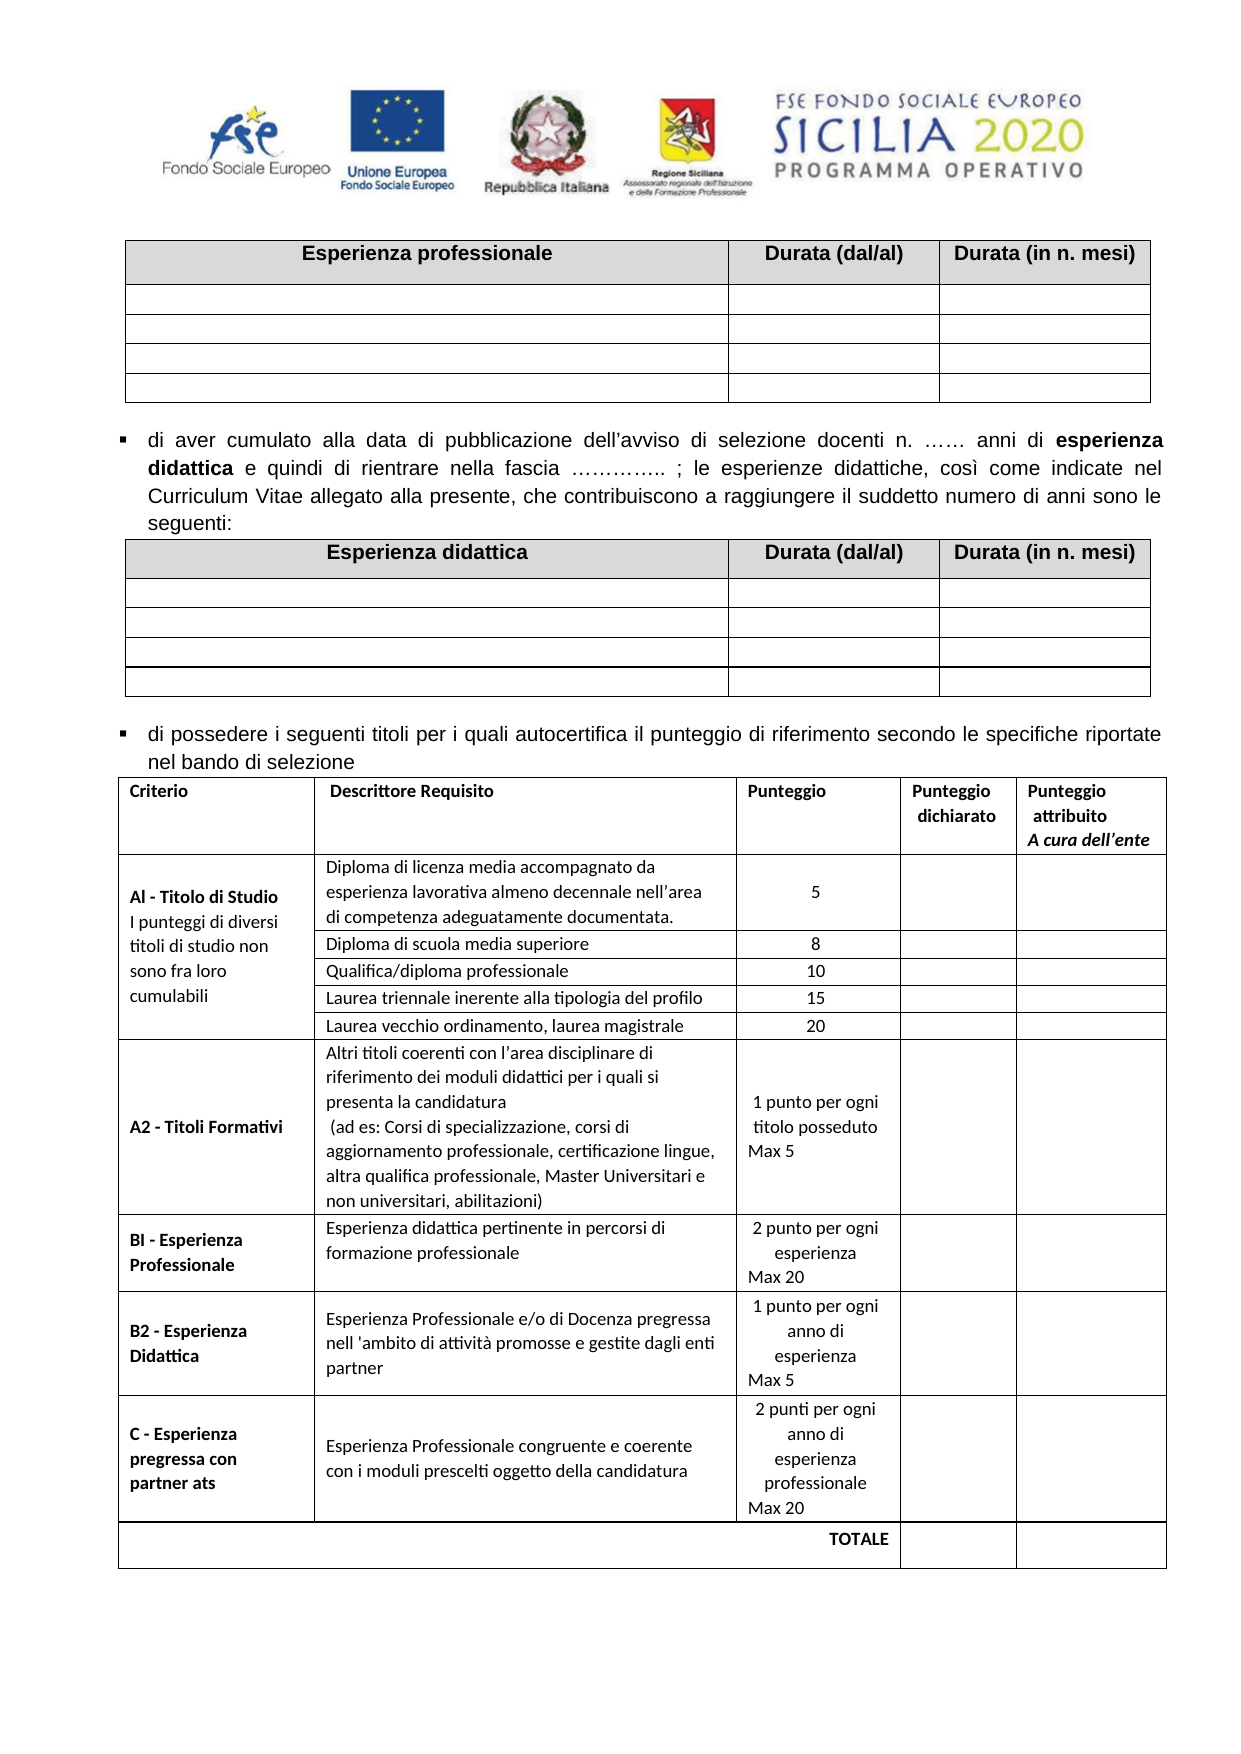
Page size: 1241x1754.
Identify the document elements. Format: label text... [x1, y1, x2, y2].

table_cell 15 [737, 986, 900, 1012]
table_cell Diploma di scuola media superiore [315, 931, 736, 957]
table_header Punteggio [737, 778, 900, 854]
table_cell [729, 638, 939, 666]
table_cell [1017, 1292, 1166, 1395]
table_cell [901, 1292, 1016, 1395]
table_cell [126, 579, 728, 607]
table_cell [901, 1013, 1016, 1039]
table_cell C - Esperienza pregressa con partner ats [119, 1396, 314, 1521]
table_cell Qualifica/diploma professionale [315, 959, 736, 984]
table_cell [901, 959, 1016, 984]
table_cell [901, 986, 1016, 1012]
table_cell [729, 344, 939, 373]
table_cell [1017, 1040, 1166, 1214]
list di aver cumulato alla data di pubblicazione dell’avviso di selezione docenti n. …… anni di esperienza didattica e quindi di rientrare nella fascia ………….. ; le esperienze didattiche, così come indicate nel Curriculum Vitae allegato alla presente, che contribuiscono a raggiungere il suddetto numero di anni sono le seguenti: [118, 428, 1163, 535]
table_cell [729, 579, 939, 607]
table_cell Laurea vecchio ordinamento, laurea magistrale [315, 1013, 736, 1039]
table_cell [1017, 1215, 1166, 1291]
table_header Esperienza didattica [126, 540, 728, 578]
table_cell [729, 374, 939, 402]
table_cell A2 - Titoli Formativi [119, 1040, 314, 1214]
table_header Durata (in n. mesi) [940, 241, 1150, 284]
table_header Criterio [119, 778, 314, 854]
table_cell [901, 1040, 1016, 1214]
table_cell [1017, 931, 1166, 957]
table_cell [901, 1523, 1016, 1568]
table_cell [940, 638, 1150, 666]
table_cell Esperienza didattica pertinente in percorsi di formazione professionale [315, 1215, 736, 1291]
table_cell 1 punto per ogni titolo posseduto Max 5 [737, 1040, 900, 1214]
table_cell 8 [737, 931, 900, 957]
table_cell [729, 608, 939, 637]
table_cell [126, 315, 728, 343]
table_cell Al - Titolo di Studio I punteggi di diversi titoli di studio non sono fra loro cumulabili [119, 855, 314, 1039]
table_header Durata (dal/al) [729, 241, 939, 284]
table_header Esperienza professionale [126, 241, 728, 284]
table_cell Esperienza Professionale congruente e coerente con i moduli prescelti oggetto della candidatura [315, 1396, 736, 1521]
table_cell [1017, 986, 1166, 1012]
table_cell [126, 668, 728, 696]
table_cell [126, 638, 728, 666]
table_header Durata (in n. mesi) [940, 540, 1150, 578]
table_cell [1017, 959, 1166, 984]
list di possedere i seguenti titoli per i quali autocertifica il punteggio di riferimento secondo le specifiche riportate nel bando di selezione [118, 722, 1163, 773]
table_cell [901, 931, 1016, 957]
table_header Durata (dal/al) [729, 540, 939, 578]
table_cell [940, 668, 1150, 696]
table_cell [729, 285, 939, 313]
table_cell [126, 344, 728, 373]
table_cell [126, 285, 728, 313]
table_cell [126, 374, 728, 402]
table_cell Esperienza Professionale e/o di Docenza pregressa nell 'ambito di attività promosse e gestite dagli enti partner [315, 1292, 736, 1395]
table_cell Altri titoli coerenti con l’area disciplinare di riferimento dei moduli didattici per i quali si presenta la candidatura (ad es: Corsi di specializzazione, corsi di aggiornamento professionale, certificazione lingue, altra qualifica professionale, Master Universitari e non universitari, abilitazioni) [315, 1040, 736, 1214]
table_header Descrittore Requisito [315, 778, 736, 854]
table_cell [1017, 1396, 1166, 1521]
table_cell Diploma di licenza media accompagnato da esperienza lavorativa almeno decennale nell’area di competenza adeguatamente documentata. [315, 855, 736, 930]
table_cell [901, 855, 1016, 930]
table_cell [901, 1215, 1016, 1291]
table_cell 2 punto per ogni esperienza Max 20 [737, 1215, 900, 1291]
table_cell TOTALE [119, 1523, 900, 1568]
table_cell 1 punto per ogni anno di esperienza Max 5 [737, 1292, 900, 1395]
table_cell B2 - Esperienza Didattica [119, 1292, 314, 1395]
table_cell [1017, 1523, 1166, 1568]
table_cell 20 [737, 1013, 900, 1039]
table_cell [126, 608, 728, 637]
table_cell [940, 315, 1150, 343]
table_header Punteggio dichiarato [901, 778, 1016, 854]
table_cell [940, 579, 1150, 607]
table_cell 2 punti per ogni anno di esperienza professionale Max 20 [737, 1396, 900, 1521]
table_cell [1017, 1013, 1166, 1039]
table_cell [940, 285, 1150, 313]
table_cell [940, 374, 1150, 402]
table_cell 10 [737, 959, 900, 984]
table_header Punteggio attribuito A cura dell’ente [1017, 778, 1166, 854]
table_cell Laurea triennale inerente alla tipologia del profilo [315, 986, 736, 1012]
table_cell [729, 315, 939, 343]
table_cell 5 [737, 855, 900, 930]
picture [123, 73, 1128, 205]
table_cell [729, 668, 939, 696]
table_cell BI - Esperienza Professionale [119, 1215, 314, 1291]
table_cell [1017, 855, 1166, 930]
table_cell [940, 608, 1150, 637]
table_cell [901, 1396, 1016, 1521]
table_cell [940, 344, 1150, 373]
